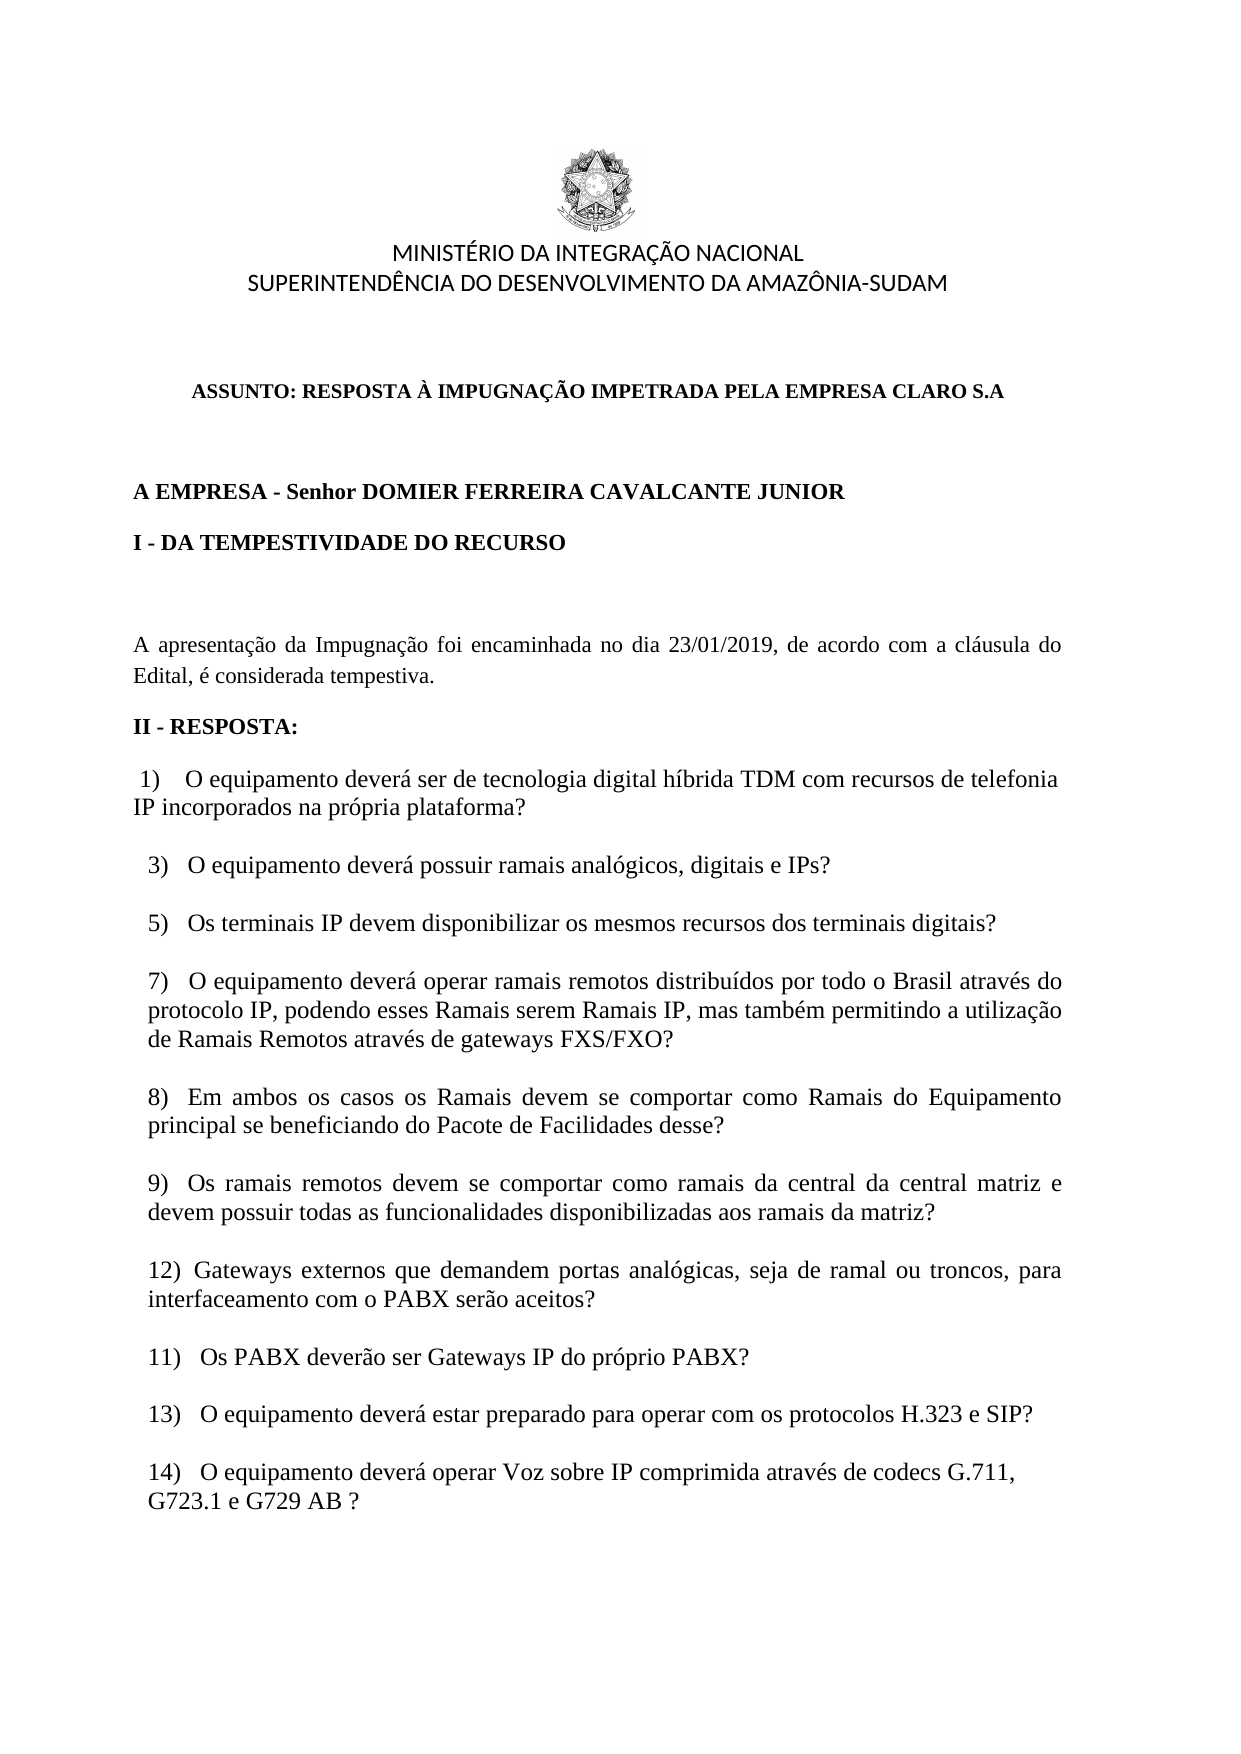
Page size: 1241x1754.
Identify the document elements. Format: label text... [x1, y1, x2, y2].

text 14) O equipamento deverá operar Voz sobre IP comprimida através de codecs G.711, G723.1 e G729 AB ? [148, 1457, 1063, 1515]
text ASSUNTO: RESPOSTA À IMPUGNAÇÃO IMPETRADA PELA EMPRESA CLARO S.A [133, 379, 1063, 403]
text 1) O equipamento deverá ser de tecnologia digital híbrida TDM com recursos de telefonia IP incorporados na própria plataforma? [133, 764, 1063, 821]
text 7) O equipamento deverá operar ramais remotos distribuídos por todo o Brasil através do protocolo IP, podendo esses Ramais serem Ramais IP, mas também permitindo a utilização de Ramais Remotos através de gateways FXS/FXO? [148, 966, 1063, 1052]
text 12) Gateways externos que demandem portas analógicas, seja de ramal ou troncos, para interfaceamento com o PABX serão aceitos? [148, 1255, 1063, 1312]
text I - DA TEMPESTIVIDADE DO RECURSO [133, 529, 1063, 556]
text 11) Os PABX deverão ser Gateways IP do próprio PABX? [148, 1342, 1063, 1370]
text A EMPRESA - Senhor DOMIER FERREIRA CAVALCANTE JUNIOR [133, 478, 1063, 505]
text 13) O equipamento deverá estar preparado para operar com os protocolos H.323 e SIP? [148, 1399, 1063, 1428]
text MINISTÉRIO DA INTEGRAÇÃO NACIONAL [133, 237, 1063, 267]
text 3) O equipamento deverá possuir ramais analógicos, digitais e IPs? [148, 850, 1063, 879]
text A apresentação da Impugnação foi encaminhada no dia 23/01/2019, de acordo com a cláusula do Edital, é considerada tempestiva. [133, 631, 1063, 688]
text 9) Os ramais remotos devem se comportar como ramais da central da central matriz e devem possuir todas as funcionalidades disponibilizadas aos ramais da matriz? [148, 1168, 1063, 1226]
text 8) Em ambos os casos os Ramais devem se comportar como Ramais do Equipamento principal se beneficiando do Pacote de Facilidades desse? [148, 1082, 1063, 1139]
text SUPERINTENDÊNCIA DO DESENVOLVIMENTO DA AMAZÔNIA-SUDAM [133, 267, 1063, 298]
text 5) Os terminais IP devem disponibilizar os mesmos recursos dos terminais digitais? [148, 908, 1063, 937]
text II - RESPOSTA: [133, 713, 1063, 739]
picture [553, 147, 643, 237]
